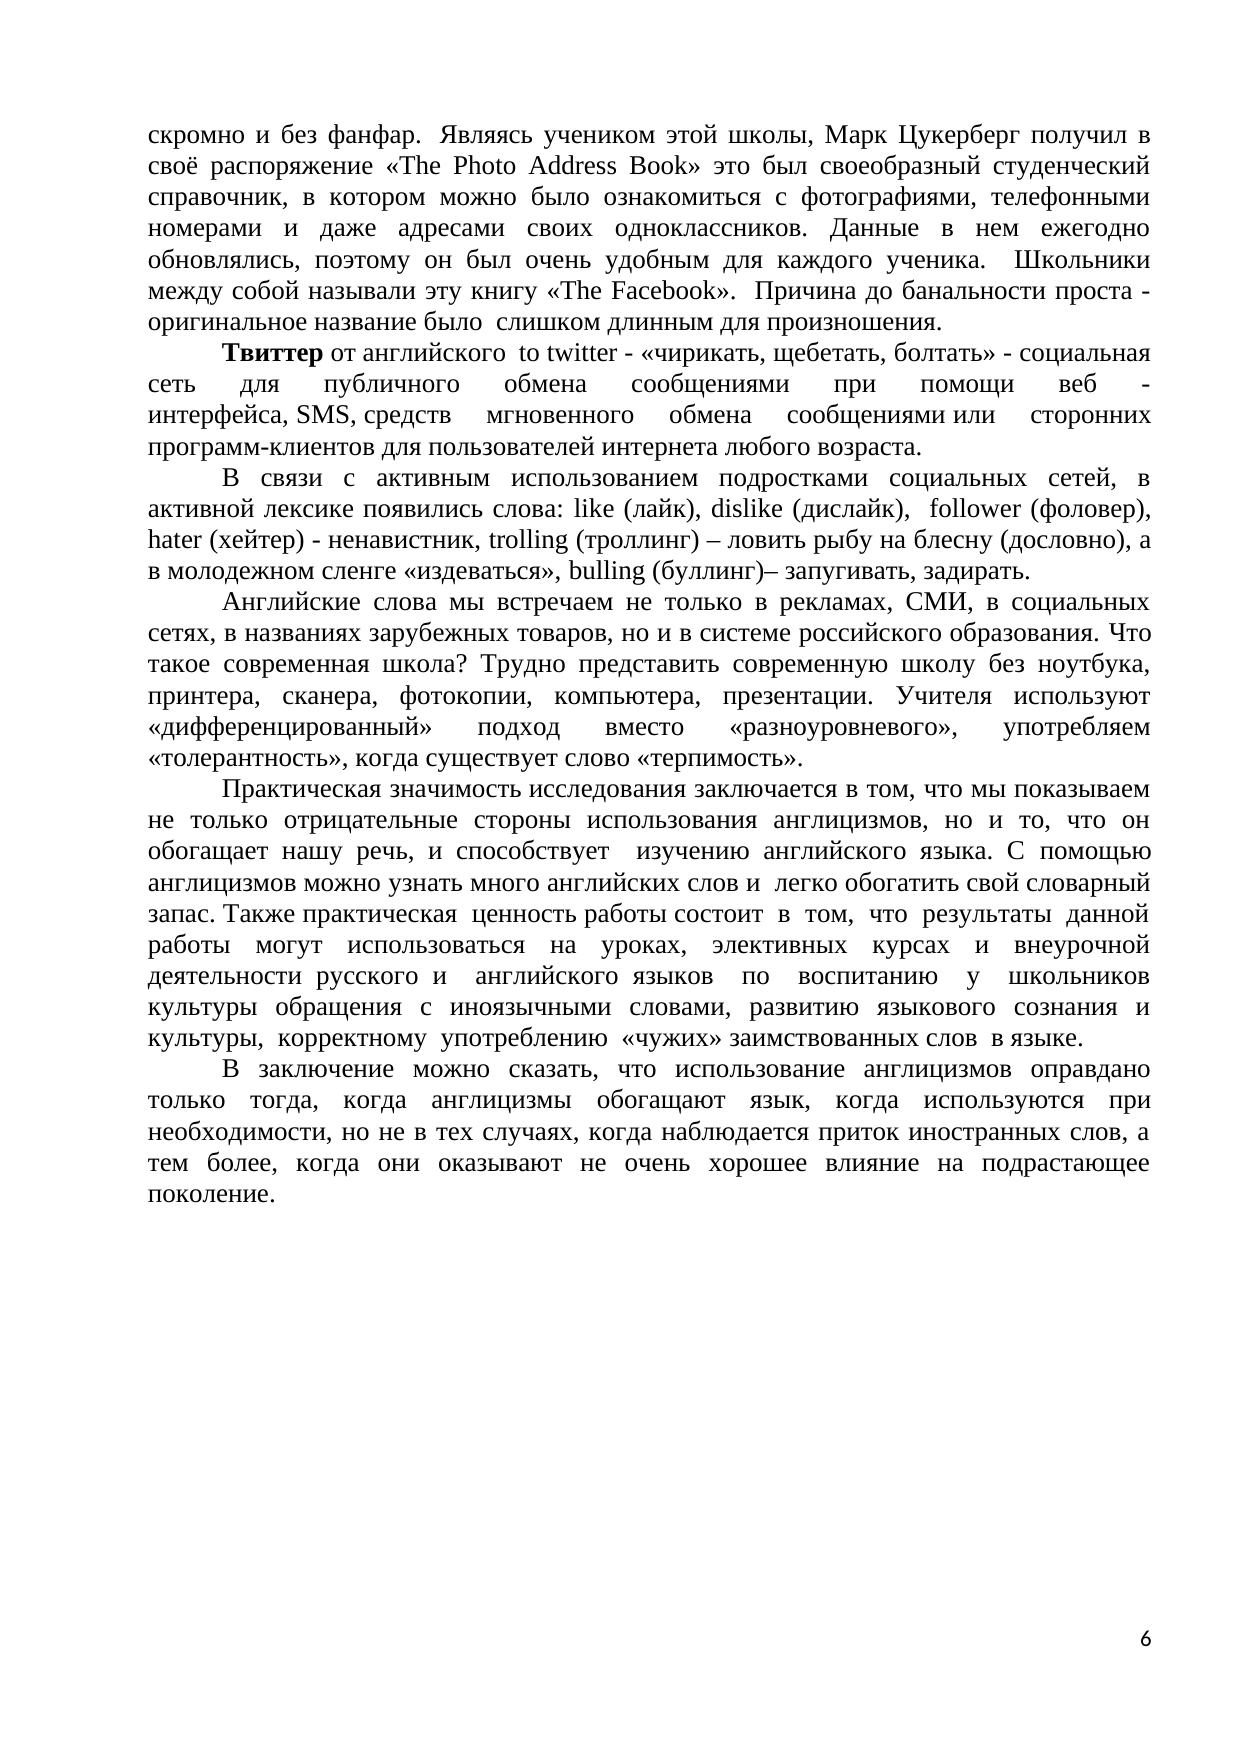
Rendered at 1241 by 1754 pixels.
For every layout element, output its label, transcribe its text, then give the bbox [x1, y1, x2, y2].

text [148, 118, 1152, 336]
text Английские слова мы встречаем не только в рекламах, СМИ, в социальных сетях, в названиях зарубежных товаров, но и в системе российского образования. Что такое современная школа? Трудно представить современную школу без ноутбука, принтера, сканера, фотокопии, компьютера, презентации. Учителя используют «дифференцированный» подход вместо «разноуровневого», употребляем «толерантность», когда существует слово «терпимость». [148, 585, 1152, 772]
text Твиттер от английского to twitter - «чирикать, щебетать, болтать» - социальная сеть для публичного обмена сообщениями при помощи веб - интерфейса, SMS, средств мгновенного обмена сообщениями или сторонних программ-клиентов для пользователей интернета любого возраста. [148, 336, 1152, 461]
text В заключение можно сказать, что использование англицизмов оправдано только тогда, когда англицизмы обогащают язык, когда используются при необходимости, но не в тех случаях, когда наблюдается приток иностранных слов, а тем более, когда они оказывают не очень хорошее влияние на подрастающее поколение. [148, 1052, 1152, 1208]
text В связи с активным использованием подростками социальных сетей, в активной лексике появились слова: like (лайк), dislike (дислайк), follower (фоловер), hater (хейтер) - ненавистник, trolling (троллинг) – ловить рыбу на блесну (дословно), а в молодежном сленге «издеваться», bulling (буллинг)– запугивать, задирать. [148, 461, 1152, 585]
text Практическая значимость исследования заключается в том, что мы показываем не только отрицательные стороны использования англицизмов, но и то, что он обогащает нашу речь, и способствует изучению английского языка. С помощью англицизмов можно узнать много английских слов и легко обогатить свой словарный запас. Также практическая ценность работы состоит в том, что результаты данной работы могут использоваться на уроках, элективных курсах и внеурочной деятельности русского и английского языков по воспитанию у школьников культуры обращения с иноязычными словами, развитию языкового сознания и культуры, корректному употреблению «чужих» заимствованных слов в языке. [148, 772, 1152, 1052]
